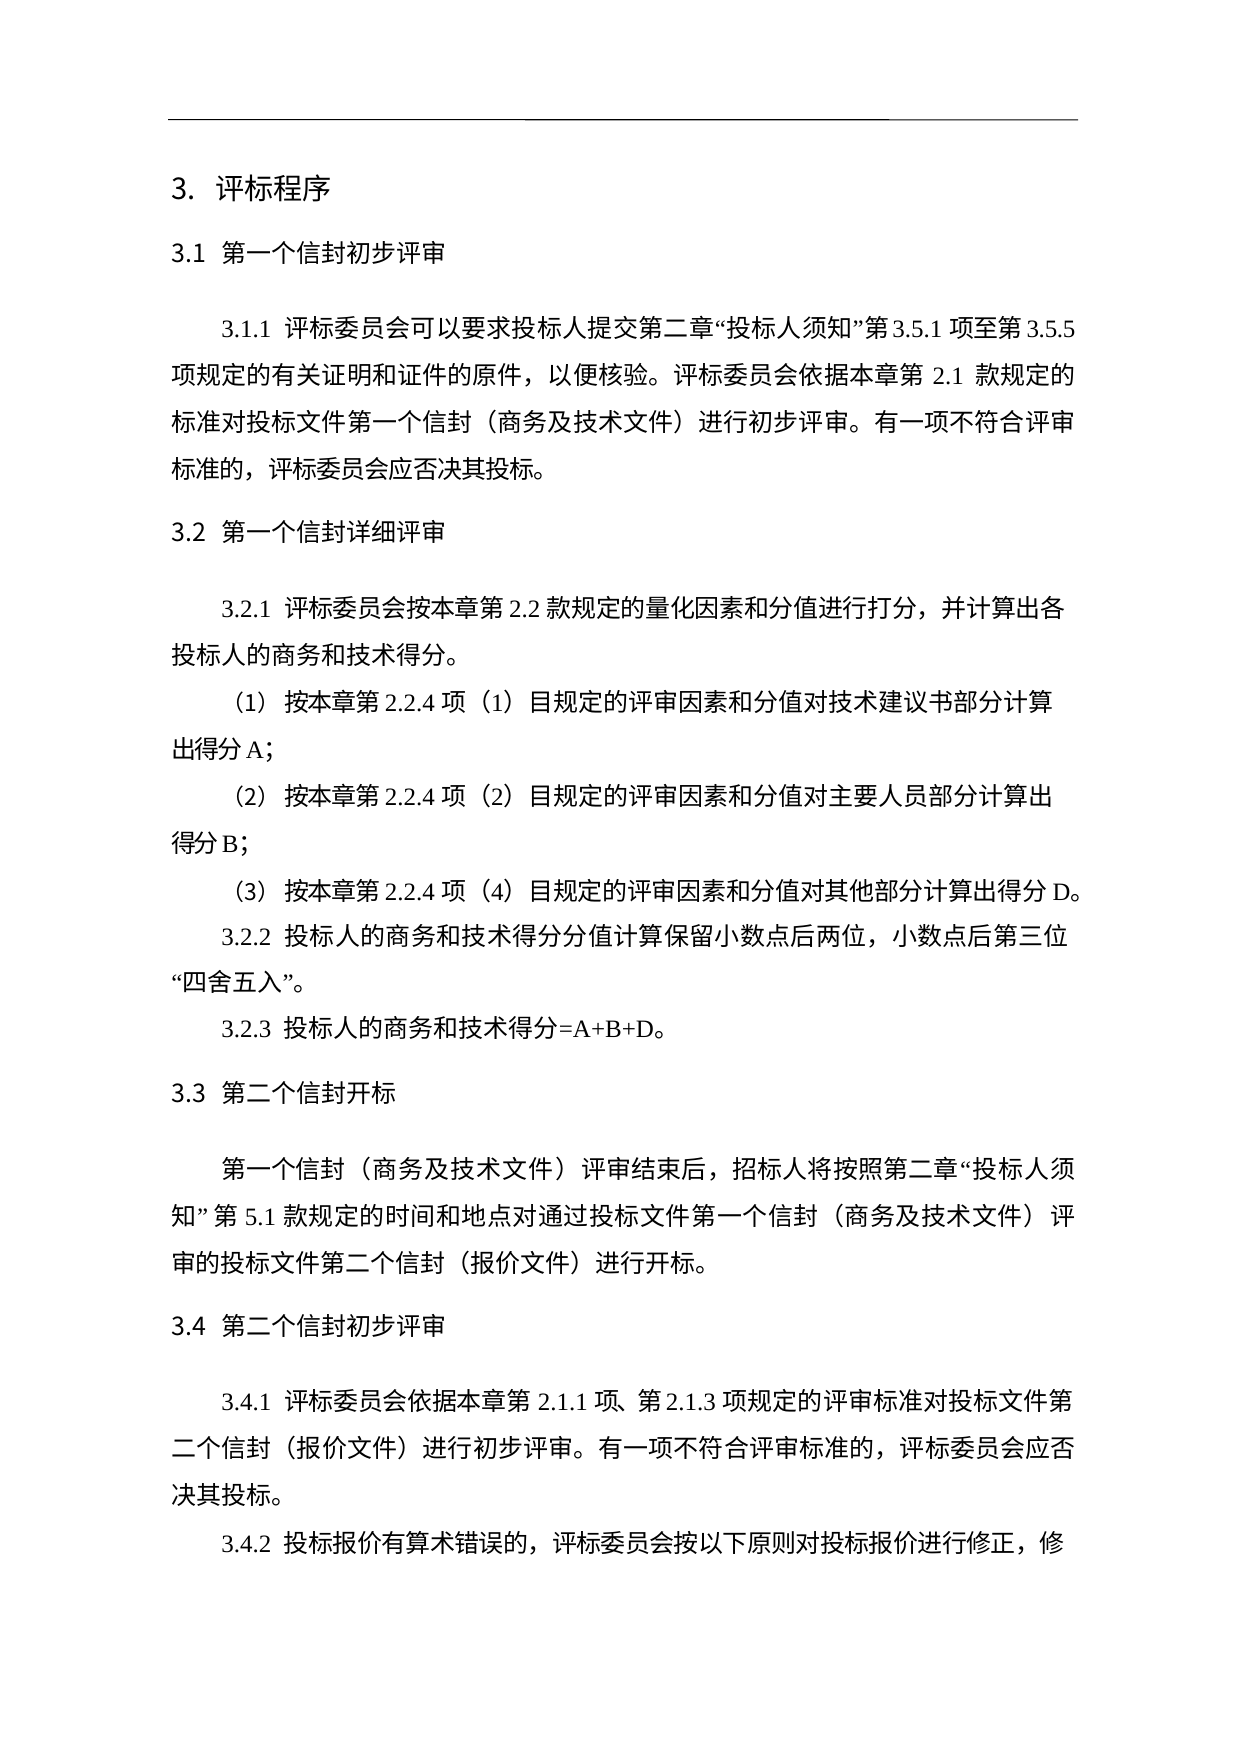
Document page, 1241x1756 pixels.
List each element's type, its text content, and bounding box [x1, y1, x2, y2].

list 评标委员会依据本章第 2.1.1 项、第 2.1.3 项规定的评审标准对投标文件第二个信封（报价文件）进行初步评审。有一项不符合评审标准的，评标委员会应否决其投标。 [171, 1382, 1075, 1512]
list 投标人的商务和技术得分分值计算保留小数点后两位，小数点后第三位 [221, 917, 1165, 953]
text “四舍五入”。 [171, 963, 1165, 999]
list 按本章第 2.2.4 项（1）目规定的评审因素和分值对技术建议书部分计算出得分 A； [171, 683, 1075, 766]
list 按本章第 2.2.4 项（2）目规定的评审因素和分值对主要人员部分计算出得分 B； [171, 777, 1075, 860]
list 第一个信封初步评审 [171, 233, 1165, 269]
list 第二个信封开标 [171, 1073, 1165, 1110]
list 第二个信封初步评审 [171, 1306, 1165, 1342]
list 第一个信封详细评审 [171, 513, 1165, 549]
list 评标程序 [171, 166, 1165, 208]
list 评标委员会按本章第 2.2 款规定的量化因素和分值进行打分，并计算出各投标人的商务和技术得分。 [171, 588, 1075, 672]
list 评标委员会可以要求投标人提交第二章“投标人须知”第 3.5.1 项至第 3.5.5 项规定的有关证明和证件的原件，以便核验。评标委员会依据本章第 2.1 款规定的标准对投标文件第一个信封（商务及技术文件）进行初步评审。有一项不符合评审标准的，评标委员会应否决其投标。 [171, 309, 1075, 486]
list 投标人的商务和技术得分=A+B+D。 [221, 1009, 1165, 1045]
list 按本章第 2.2.4 项（4）目规定的评审因素和分值对其他部分计算出得分 D。 [221, 871, 1165, 907]
list 投标报价有算术错误的，评标委员会按以下原则对投标报价进行修正，修 [221, 1523, 1165, 1559]
text 第一个信封（商务及技术文件）评审结束后，招标人将按照第二章“投标人须知” 第 5.1 款规定的时间和地点对通过投标文件第一个信封（商务及技术文件）评审的投标文件第二个信封（报价文件）进行开标。 [171, 1149, 1075, 1279]
